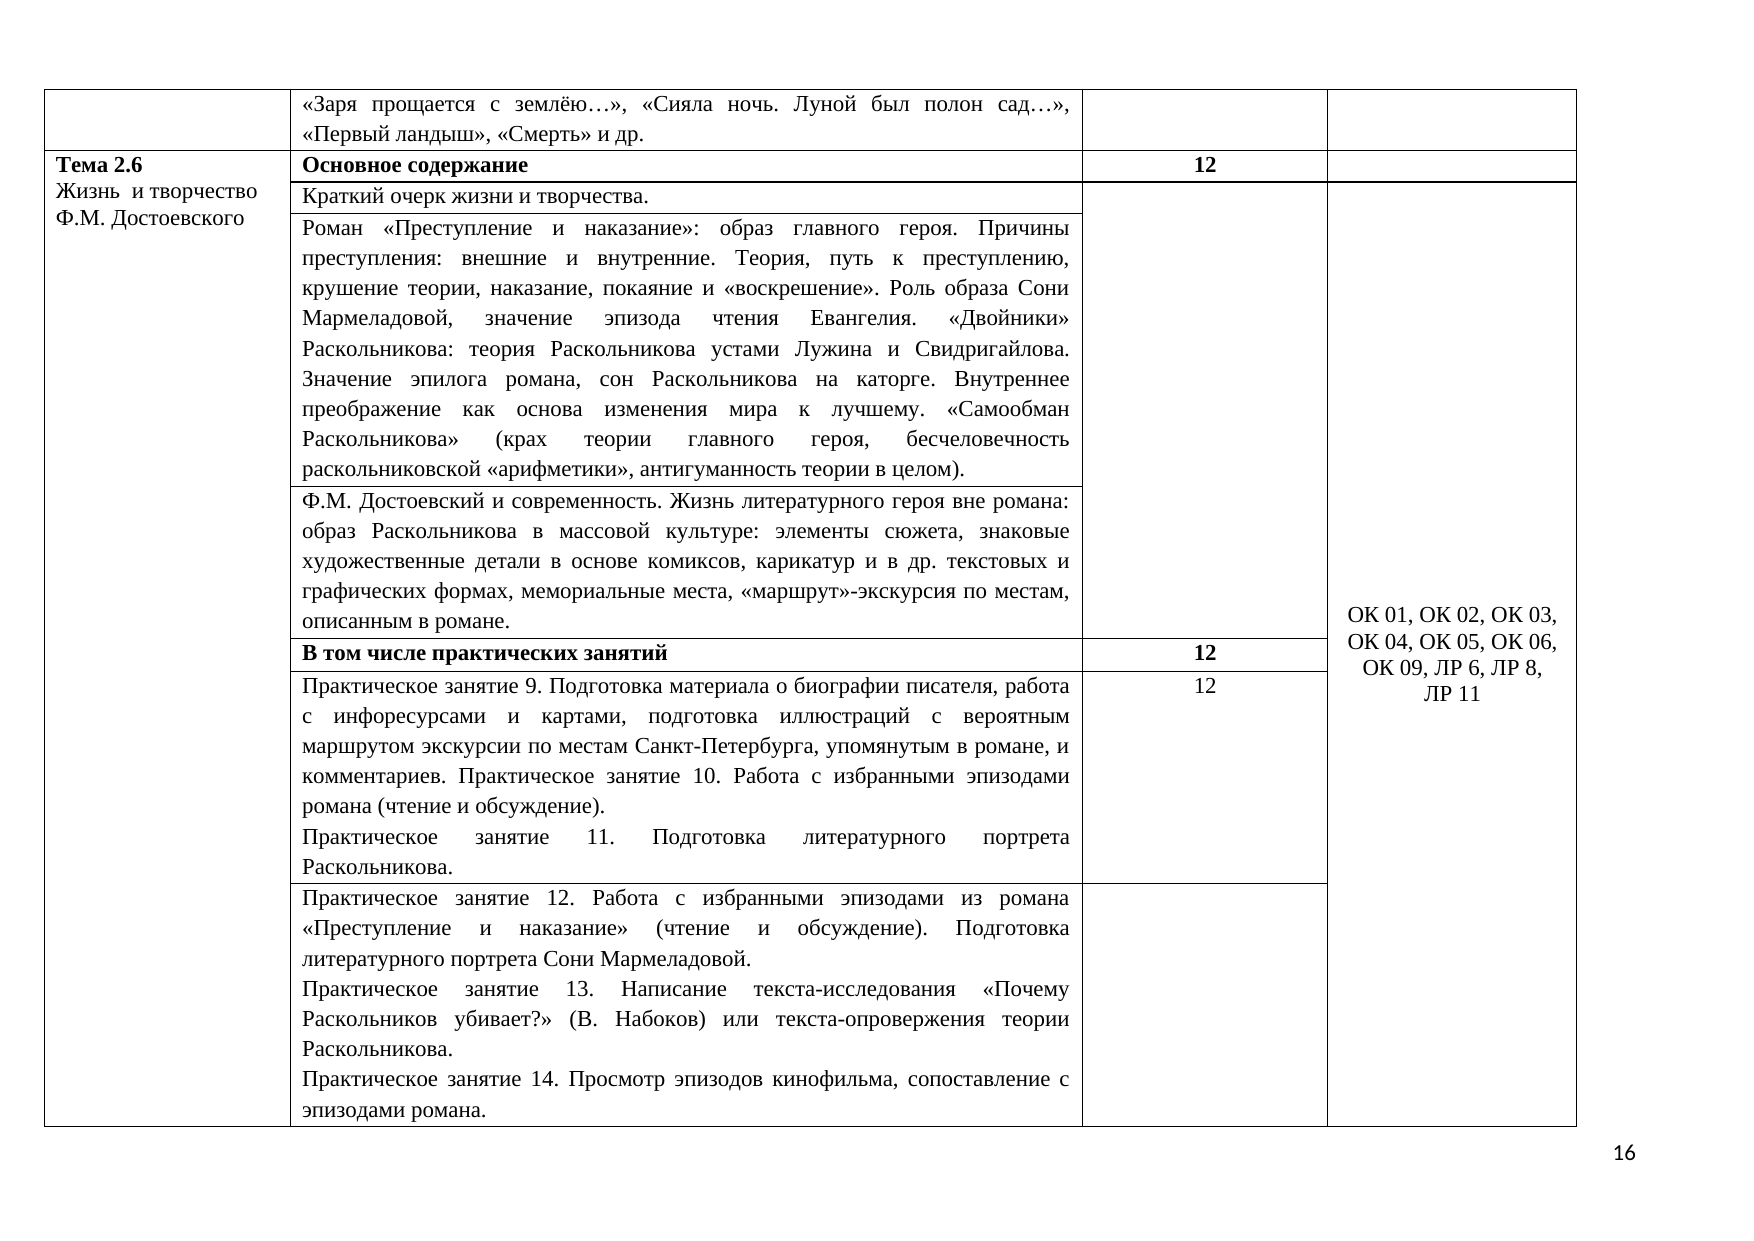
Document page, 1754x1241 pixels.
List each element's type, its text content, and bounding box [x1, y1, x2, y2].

table_cell 12 [1083, 151, 1327, 181]
table_cell 12 [1083, 639, 1327, 671]
table_cell [1083, 884, 1327, 1126]
table_cell Основное содержание [291, 151, 1082, 181]
table_cell [1083, 183, 1327, 638]
table_cell Ф.М. Достоевский и современность. Жизнь литературного героя вне романа: образ Раскольникова в массовой культуре: элементы сюжета, знаковые художественные детали в основе комиксов, карикатур и в др. текстовых и графических формах, мемориальные места, «маршрут»-экскурсия по местам, описанным в романе. [291, 487, 1082, 638]
table_cell Краткий очерк жизни и творчества. [291, 183, 1082, 213]
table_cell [291, 90, 1082, 150]
table_cell Практическое занятие 9. Подготовка материала о биографии писателя, работа с инфоресурсами и картами, подготовка иллюстраций с вероятным маршрутом экскурсии по местам Санкт-Петербурга, упомянутым в романе, и комментариев. Практическое занятие 10. Работа с избранными эпизодами романа (чтение и обсуждение). Практическое занятие 11. Подготовка литературного портрета Раскольникова. [291, 672, 1082, 883]
table_cell 12 [1083, 672, 1327, 883]
table_cell Практическое занятие 12. Работа с избранными эпизодами из романа «Преступление и наказание» (чтение и обсуждение). Подготовка литературного портрета Сони Мармеладовой. Практическое занятие 13. Написание текста-исследования «Почему Раскольников убивает?» (В. Набоков) или текста-опровержения теории Раскольникова. Практическое занятие 14. Просмотр эпизодов кинофильма, сопоставление с эпизодами романа. [291, 884, 1082, 1126]
table_cell Тема 2.6 Жизнь и творчество Ф.М. Достоевского [45, 151, 290, 1126]
table_cell Роман «Преступление и наказание»: образ главного героя. Причины преступления: внешние и внутренние. Теория, путь к преступлению, крушение теории, наказание, покаяние и «воскрешение». Роль образа Сони Мармеладовой, значение эпизода чтения Евангелия. «Двойники» Раскольникова: теория Раскольникова устами Лужина и Свидригайлова. Значение эпилога романа, сон Раскольникова на каторге. Внутреннее преображение как основа изменения мира к лучшему. «Самообман Раскольникова» (крах теории главного героя, бесчеловечность раскольниковской «арифметики», антигуманность теории в целом). [291, 214, 1082, 486]
table_cell В том числе практических занятий [291, 639, 1082, 671]
table_cell ОК 01, ОК 02, ОК 03, ОК 04, ОК 05, ОК 06, ОК 09, ЛР 6, ЛР 8, ЛР 11 [1328, 183, 1576, 1126]
table_cell [1328, 151, 1576, 181]
